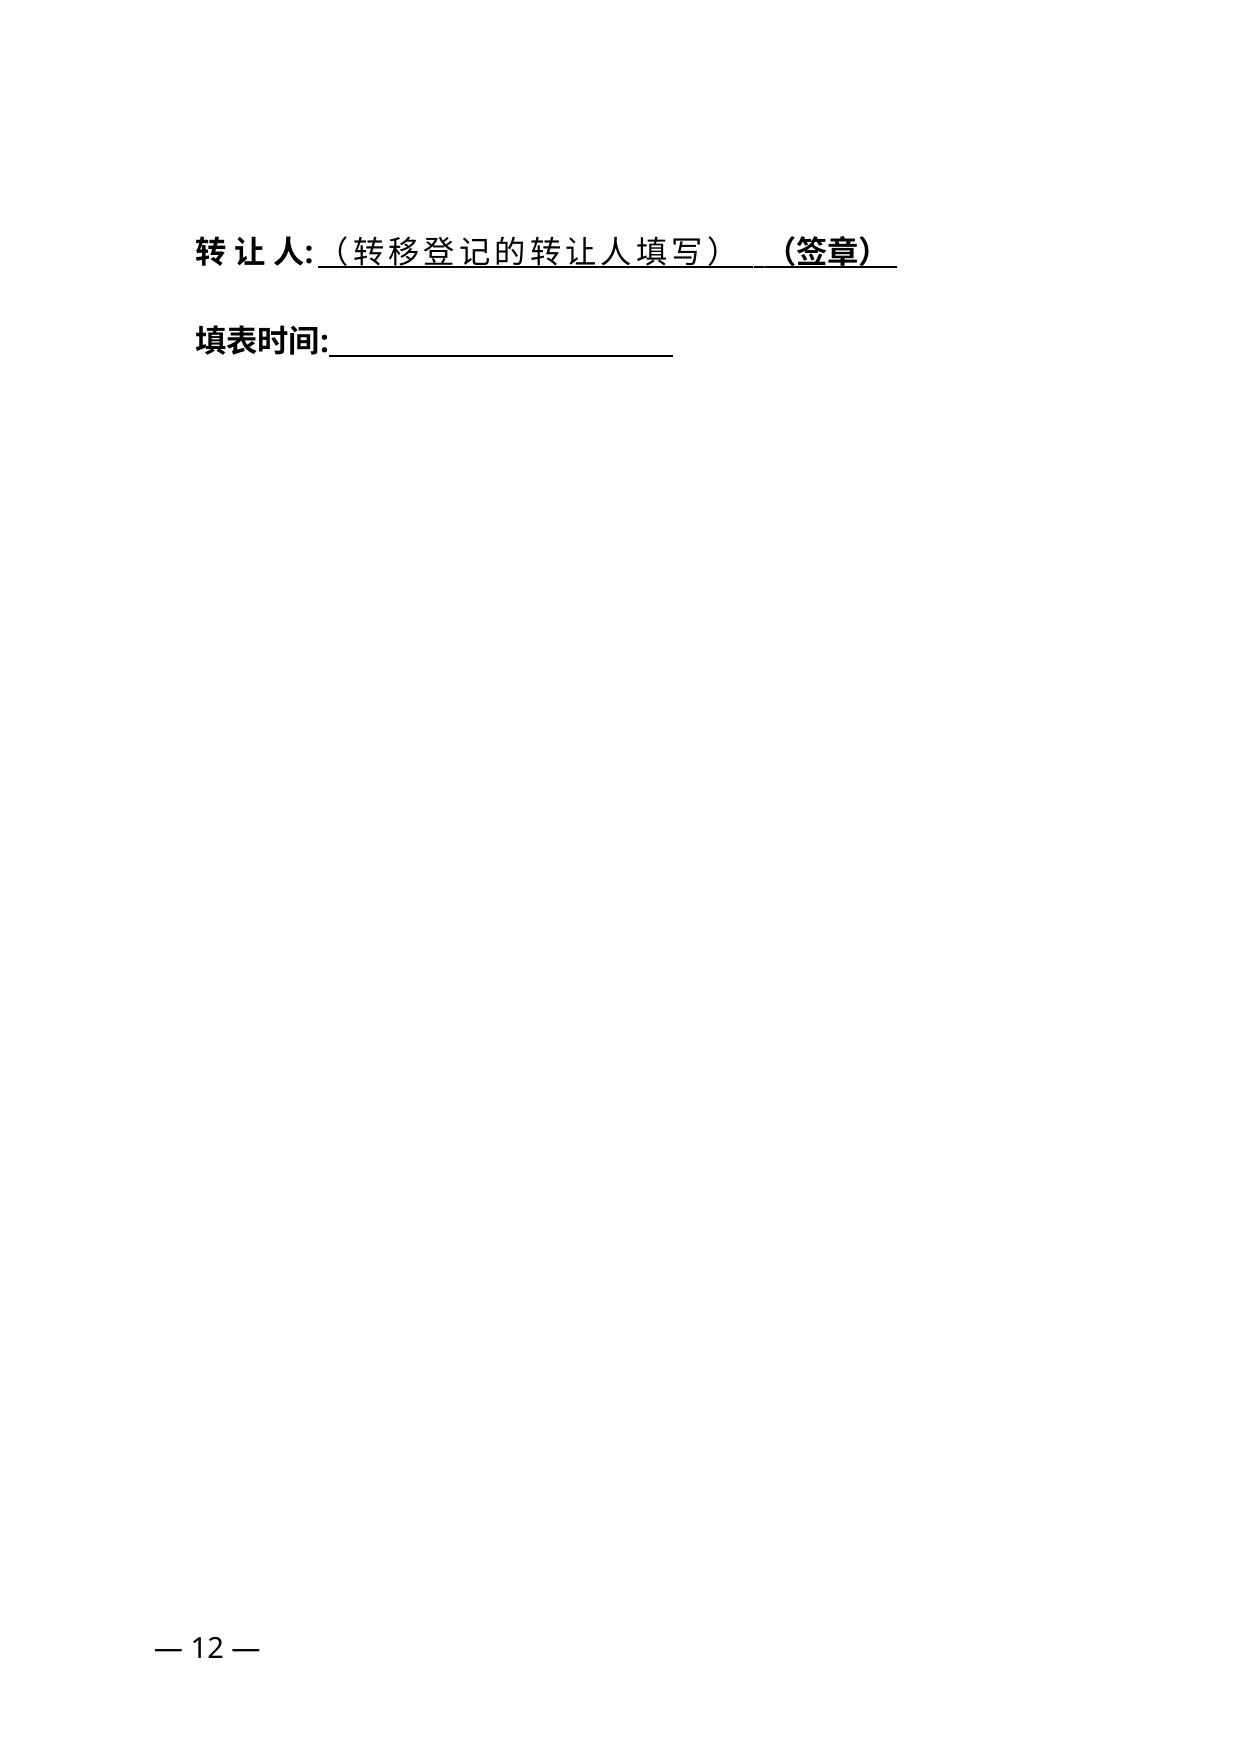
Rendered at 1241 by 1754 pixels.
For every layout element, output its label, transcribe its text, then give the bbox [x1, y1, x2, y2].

text 填表时间: [153, 306, 1087, 371]
text 转让人:（转移登记的转让人填写） （签章） [153, 217, 1087, 283]
